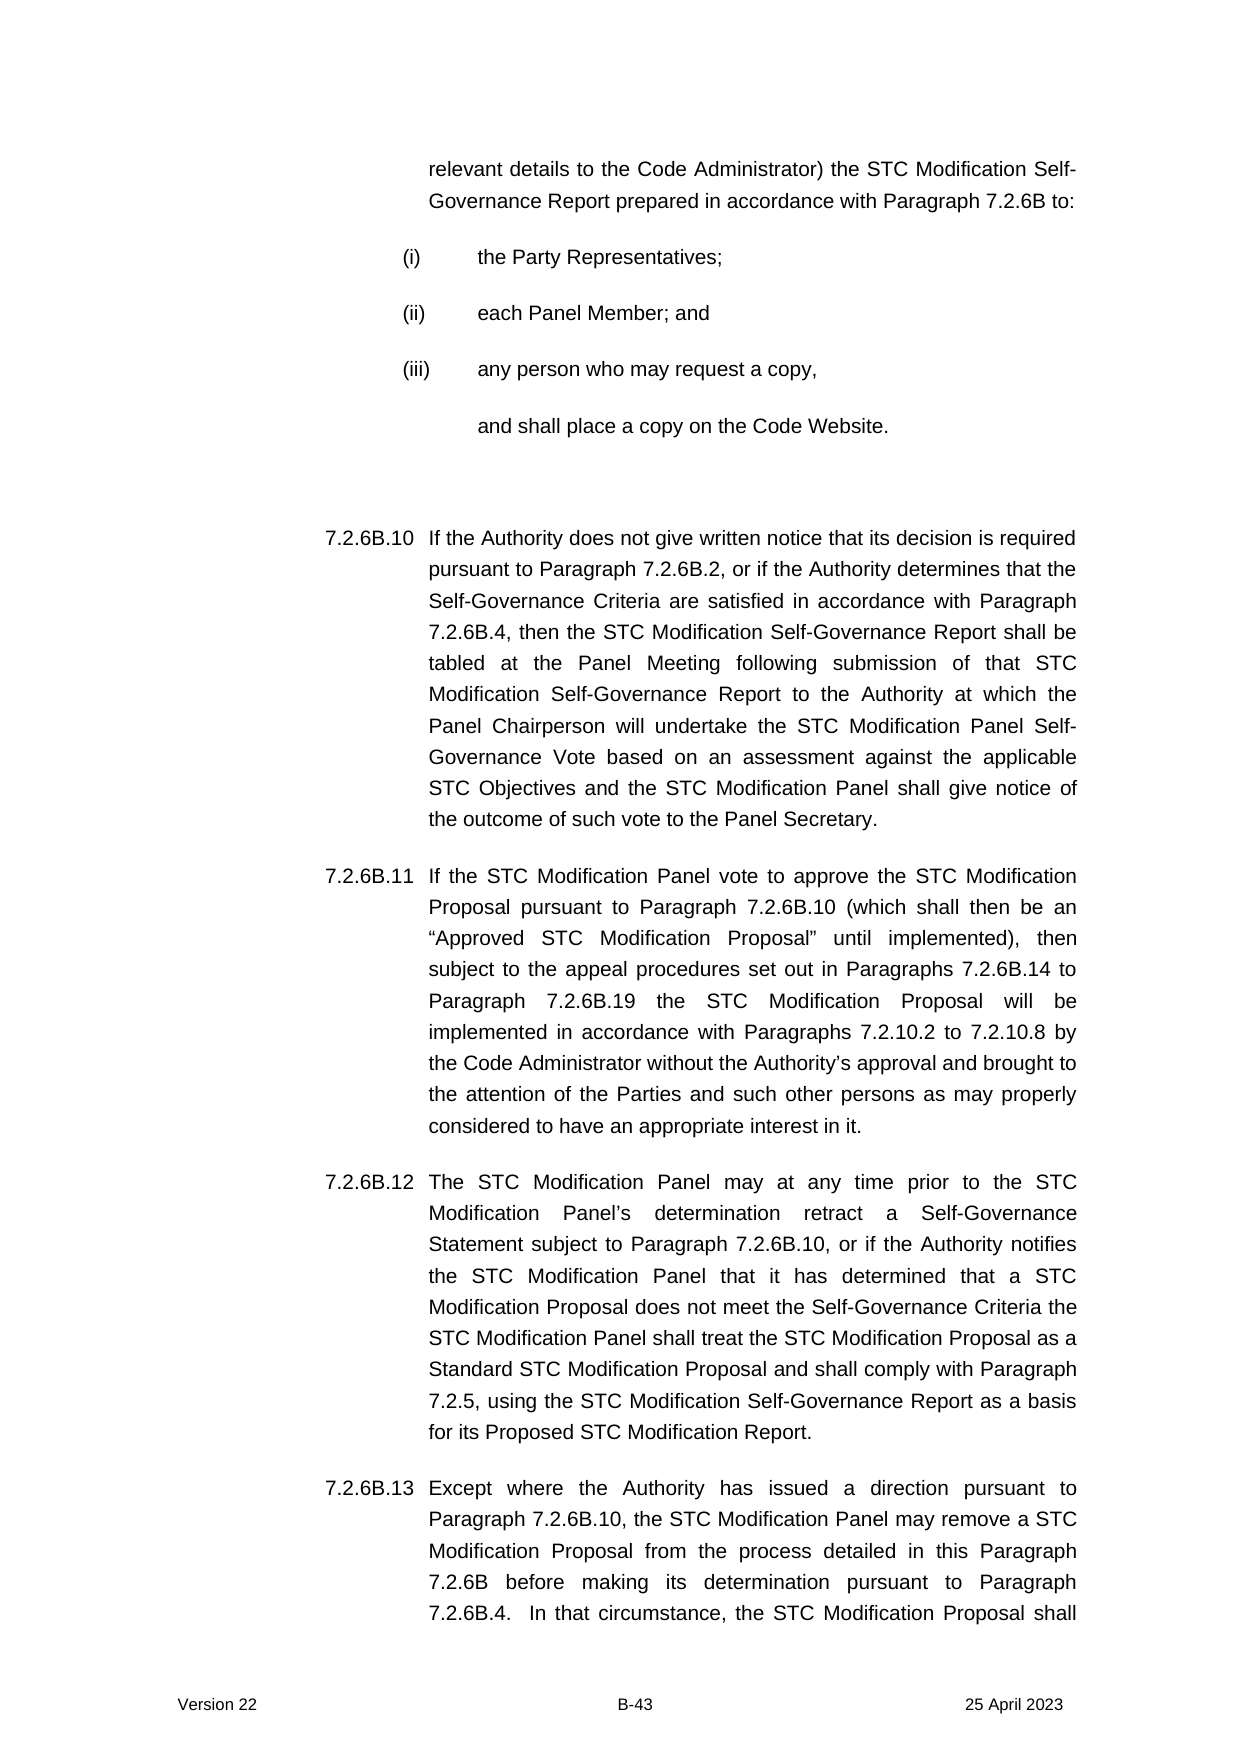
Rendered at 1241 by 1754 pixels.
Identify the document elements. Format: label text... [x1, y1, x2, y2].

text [325, 1469, 1078, 1625]
text (i) the Party Representatives; [402, 237, 1078, 269]
text 7.2.6B.12 The STC Modification Panel may at any time prior to the STC Modification Panel’s determination retract a Self-Governance Statement subject to Paragraph 7.2.6B.10, or if the Authority notifies the STC Modification Panel that it has determined that a STC Modification Proposal does not meet the Self-Governance Criteria the STC Modification Panel shall treat the STC Modification Proposal as a Standard STC Modification Proposal and shall comply with Paragraph 7.2.5, using the STC Modification Self-Governance Report as a basis for its Proposed STC Modification Report. [325, 1162, 1078, 1444]
text 7.2.6B.11 If the STC Modification Panel vote to approve the STC Modification Proposal pursuant to Paragraph 7.2.6B.10 (which shall then be an “Approved STC Modification Proposal” until implemented), then subject to the appeal procedures set out in Paragraphs 7.2.6B.14 to Paragraph 7.2.6B.19 the STC Modification Proposal will be implemented in accordance with Paragraphs 7.2.10.2 to 7.2.10.8 by the Code Administrator without the Authority’s approval and brought to the attention of the Parties and such other persons as may properly considered to have an appropriate interest in it. [325, 856, 1078, 1137]
text (iii) any person who may request a copy, [327, 350, 1078, 381]
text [327, 150, 1078, 212]
text (ii) each Panel Member; and [327, 294, 1078, 325]
text and shall place a copy on the Code Website. [402, 406, 1078, 437]
text 7.2.6B.10 If the Authority does not give written notice that its decision is required pursuant to Paragraph 7.2.6B.2, or if the Authority determines that the Self-Governance Criteria are satisfied in accordance with Paragraph 7.2.6B.4, then the STC Modification Self-Governance Report shall be tabled at the Panel Meeting following submission of that STC Modification Self-Governance Report to the Authority at which the Panel Chairperson will undertake the STC Modification Panel Self-Governance Vote based on an assessment against the applicable STC Objectives and the STC Modification Panel shall give notice of the outcome of such vote to the Panel Secretary. [325, 519, 1078, 831]
